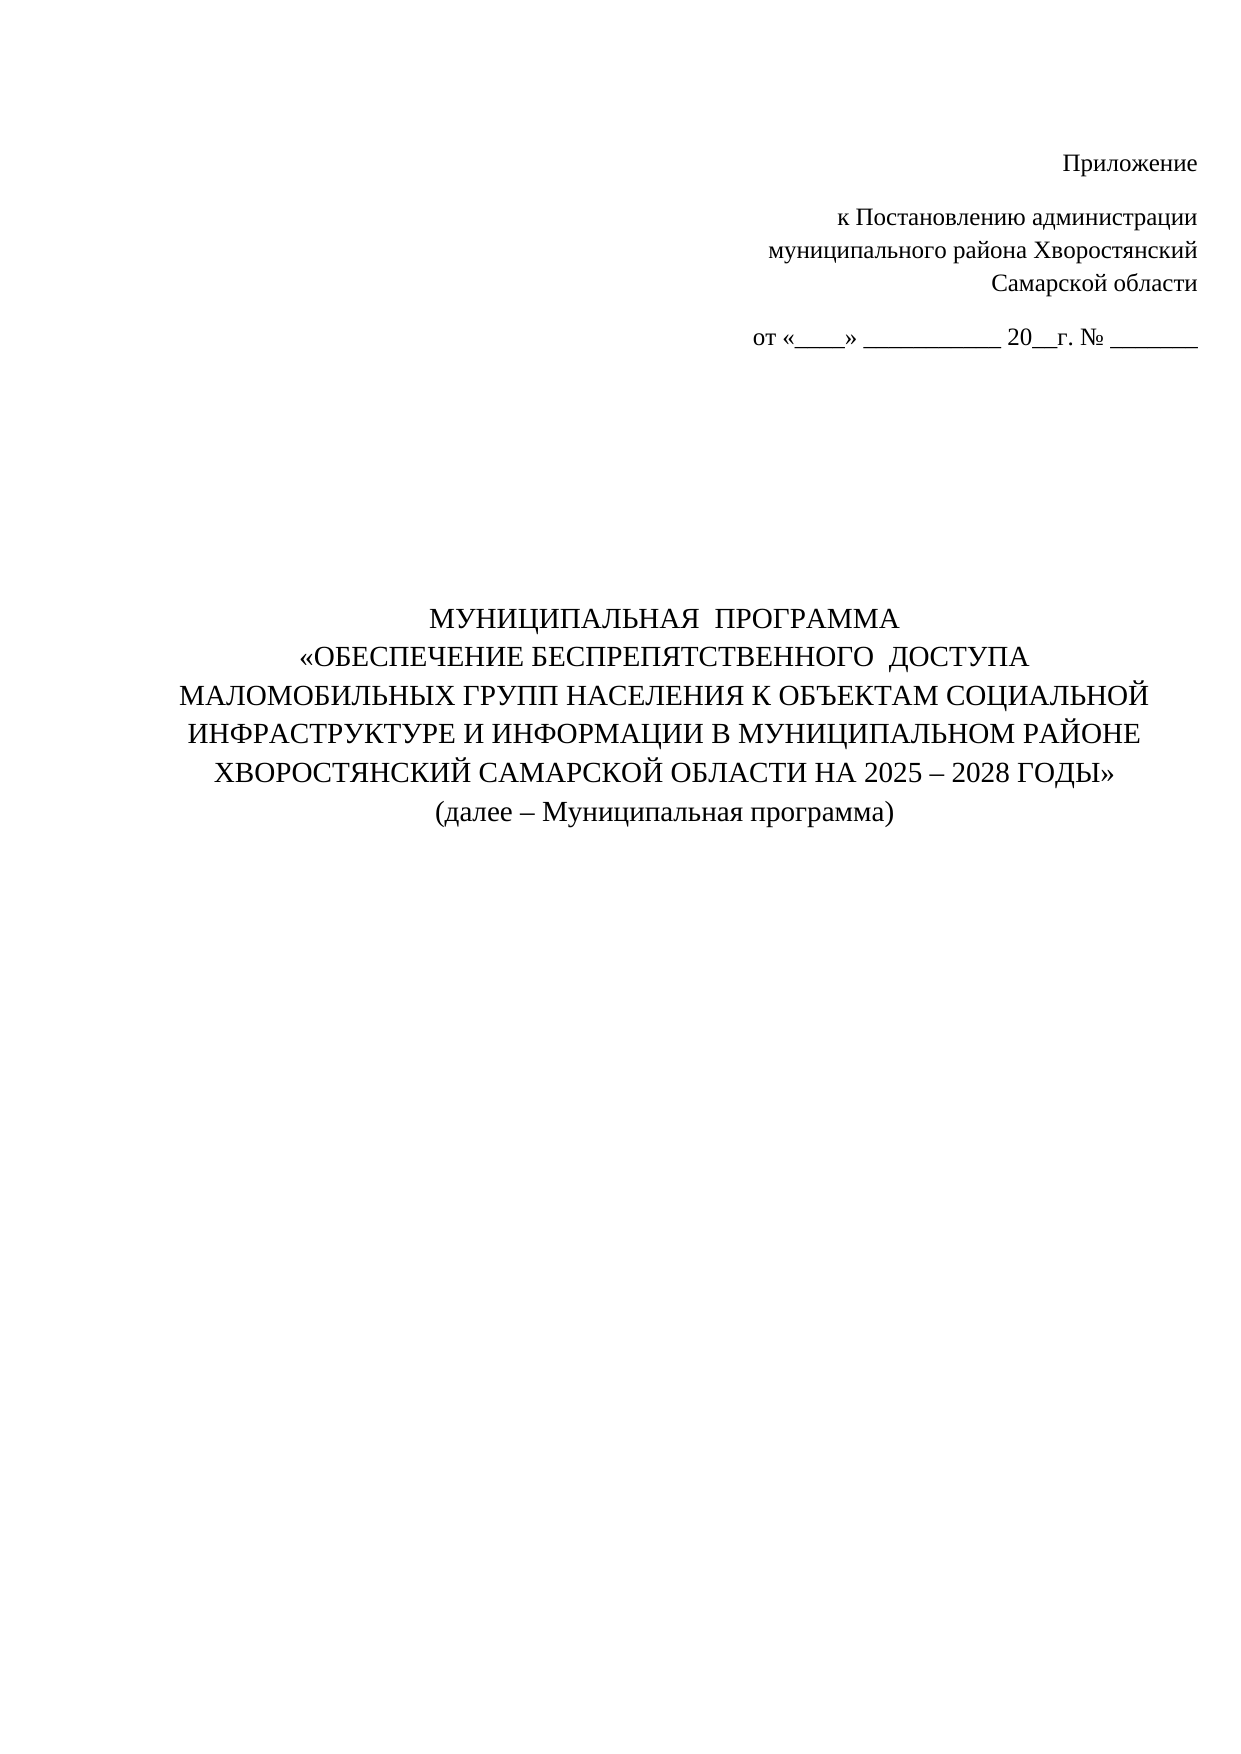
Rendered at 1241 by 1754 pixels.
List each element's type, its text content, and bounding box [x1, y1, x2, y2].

text (далее – Муниципальная программа) [177, 794, 1152, 827]
text МУНИЦИПАЛЬНАЯ ПРОГРАММА [177, 601, 1152, 634]
text «ОБЕСПЕЧЕНИЕ БЕСПРЕПЯТСТВЕННОГО ДОСТУПА МАЛОМОБИЛЬНЫХ ГРУПП НАСЕЛЕНИЯ К ОБЪЕКТАМ СОЦИАЛЬНОЙ ИНФРАСТРУКТУРЕ И ИНФОРМАЦИИ В МУНИЦИПАЛЬНОМ РАЙОНЕ ХВОРОСТЯНСКИЙ САМАРСКОЙ ОБЛАСТИ НА 2025 – 2028 ГОДЫ» [177, 639, 1152, 789]
